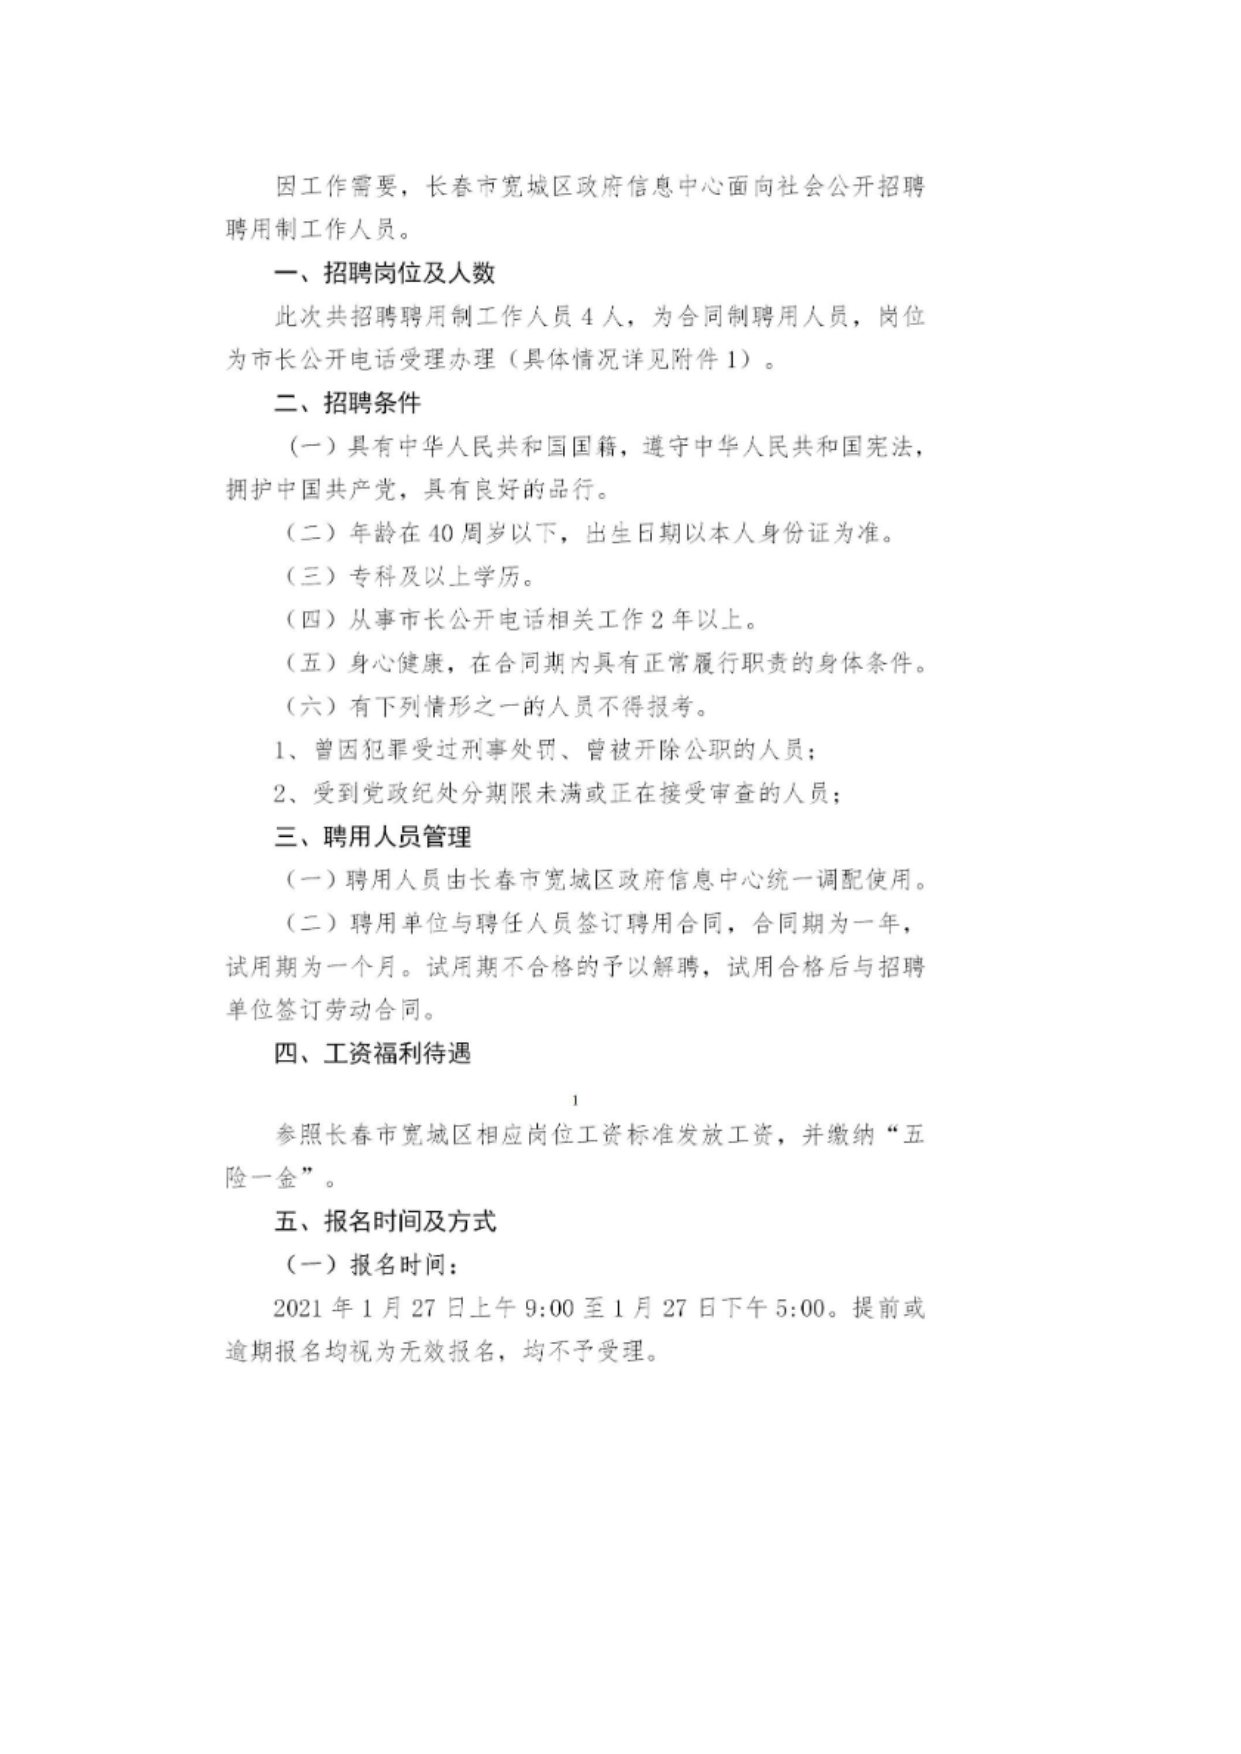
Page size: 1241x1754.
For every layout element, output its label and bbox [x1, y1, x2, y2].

picture [187, 162, 1052, 1375]
